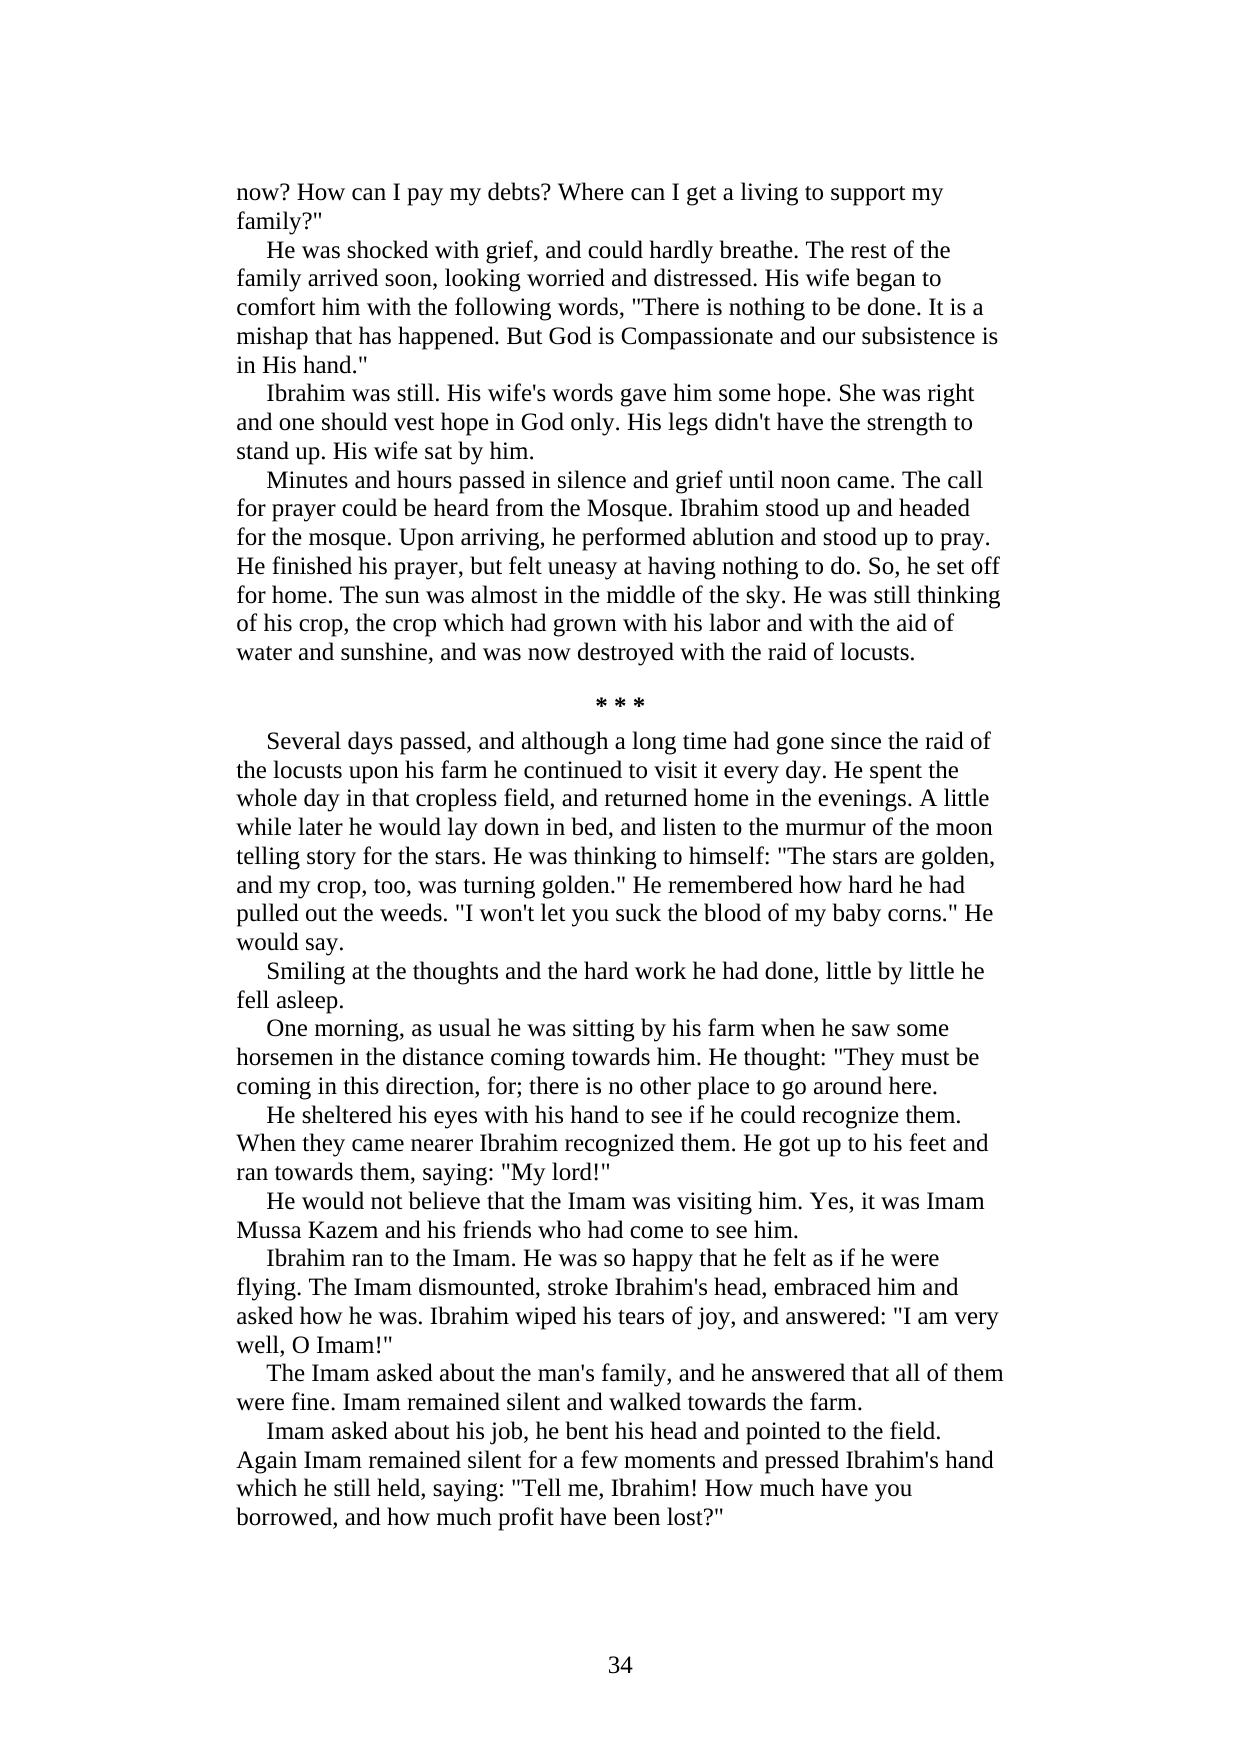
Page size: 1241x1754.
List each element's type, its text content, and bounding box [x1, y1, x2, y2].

text Ibrahim was still. His wife's words gave him some hope. She was right and one should vest hope in God only. His legs didn't have the strength to stand up. His wife sat by him. [236, 378, 1004, 465]
text He sheltered his eyes with his hand to see if he could recognize them. When they came nearer Ibrahim recognized them. He got up to his feet and ran towards them, saying: "My lord!" [236, 1100, 1004, 1186]
text The Imam asked about the man's family, and he answered that all of them were fine. Imam remained silent and walked towards the farm. [236, 1358, 1004, 1416]
text Ibrahim ran to the Imam. He was so happy that he felt as if he were flying. The Imam dismounted, stroke Ibrahim's head, embraced him and asked how he was. Ibrahim wiped his tears of joy, and answered: "I am very well, O Imam!" [236, 1243, 1004, 1358]
text He was shocked with grief, and could hardly breathe. The rest of the family arrived soon, looking worried and distressed. His wife began to comfort him with the following words, "There is nothing to be done. It is a mishap that has happened. But God is Compassionate and our subsistence is in His hand." [236, 235, 1004, 378]
text Smiling at the thoughts and the hard work he had done, little by little he fell asleep. [236, 956, 1004, 1013]
text Imam asked about his job, he bent his head and pointed to the field. Again Imam remained silent for a few moments and pressed Ibrahim's hand which he still held, saying: "Tell me, Ibrahim! How much have you borrowed, and how much profit have been lost?" [236, 1416, 1004, 1531]
text He would not believe that the Imam was visiting him. Yes, it was Imam Mussa Kazem and his friends who had come to see him. [236, 1186, 1004, 1243]
text Minutes and hours passed in silence and grief until noon came. The call for prayer could be heard from the Mosque. Ibrahim stood up and headed for the mosque. Upon arriving, he performed ablution and stood up to pray. He finished his prayer, but felt uneasy at having nothing to do. So, he set off for home. The sun was almost in the middle of the sky. He was still thinking of his crop, the crop which had grown with his labor and with the aid of water and sunshine, and was now destroyed with the raid of locusts. [236, 465, 1004, 666]
text One morning, as usual he was sitting by his farm when he saw some horsemen in the distance coming towards him. He thought: "They must be coming in this direction, for; there is no other place to go around here. [236, 1013, 1004, 1100]
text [236, 177, 1004, 235]
text Several days passed, and although a long time had gone since the raid of the locusts upon his farm he continued to visit it every day. He spent the whole day in that cropless field, and returned home in the evenings. A little while later he would lay down in bed, and listen to the murmur of the moon telling story for the stars. He was thinking to himself: "The stars are golden, and my crop, too, was turning golden." He remembered how hard he had pulled out the weeds. "I won't let you suck the blood of my baby corns." He would say. [236, 726, 1004, 956]
text * * * [236, 691, 1004, 720]
